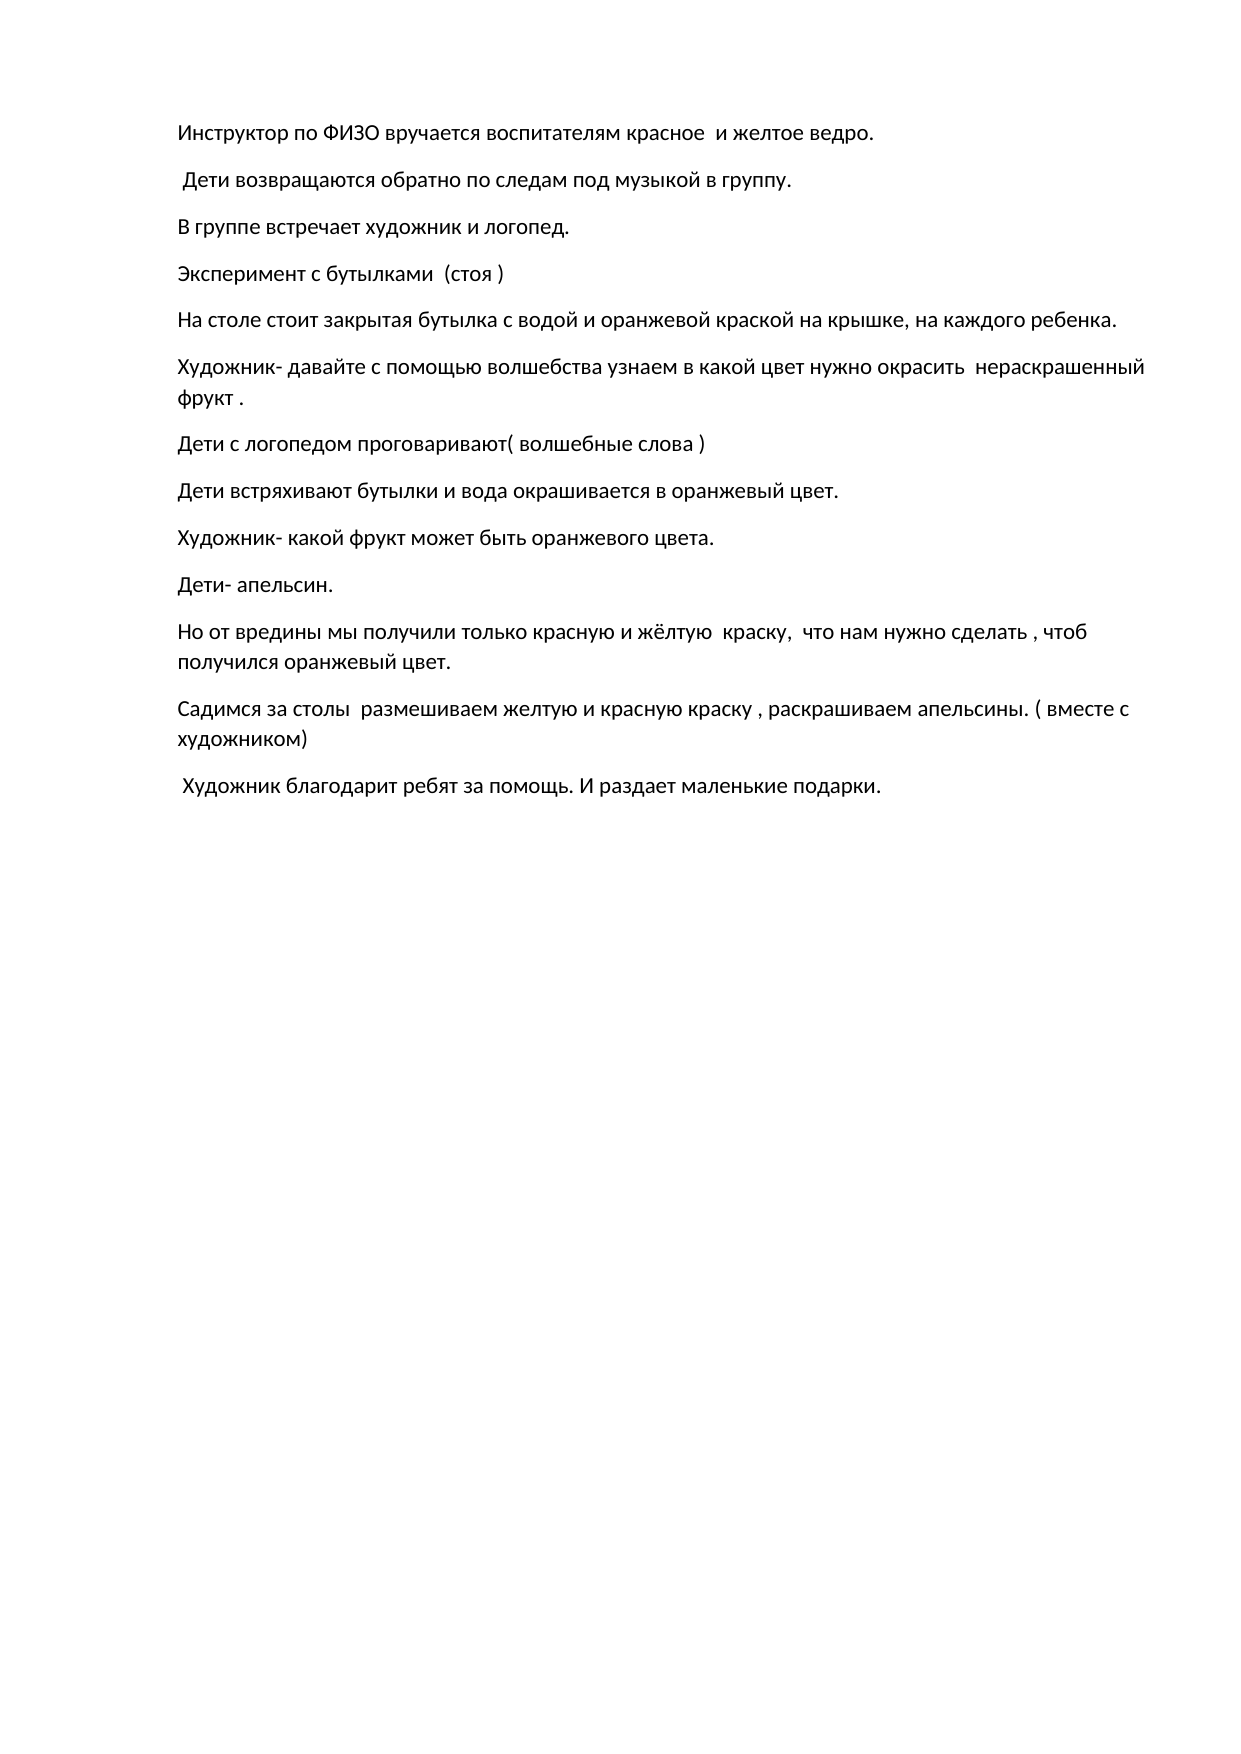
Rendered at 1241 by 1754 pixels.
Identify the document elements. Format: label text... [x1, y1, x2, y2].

text Но от вредины мы получили только красную и жёлтую краску, что нам нужно сделать , чтоб получился оранжевый цвет. [177, 617, 1152, 675]
text Художник- давайте с помощью волшебства узнаем в какой цвет нужно окрасить нераскрашенный фрукт . [177, 352, 1152, 411]
text Художник- какой фрукт может быть оранжевого цвета. [177, 523, 1152, 551]
text Дети с логопедом проговаривают( волшебные слова ) [177, 429, 1152, 458]
text Инструктор по ФИЗО вручается воспитателям красное и желтое ведро. [177, 118, 1152, 146]
text Художник благодарит ребят за помощь. И раздает маленькие подарки. [177, 771, 1152, 799]
text Дети возвращаются обратно по следам под музыкой в группу. [177, 165, 1152, 193]
text Садимся за столы размешиваем желтую и красную краску , раскрашиваем апельсины. ( вместе с художником) [177, 694, 1152, 752]
text Эксперимент с бутылками (стоя ) [177, 259, 1152, 287]
text На столе стоит закрытая бутылка с водой и оранжевой краской на крышке, на каждого ребенка. [177, 306, 1152, 334]
text В группе встречает художник и логопед. [177, 212, 1152, 240]
text Дети встряхивают бутылки и вода окрашивается в оранжевый цвет. [177, 476, 1152, 504]
text Дети- апельсин. [177, 570, 1152, 598]
